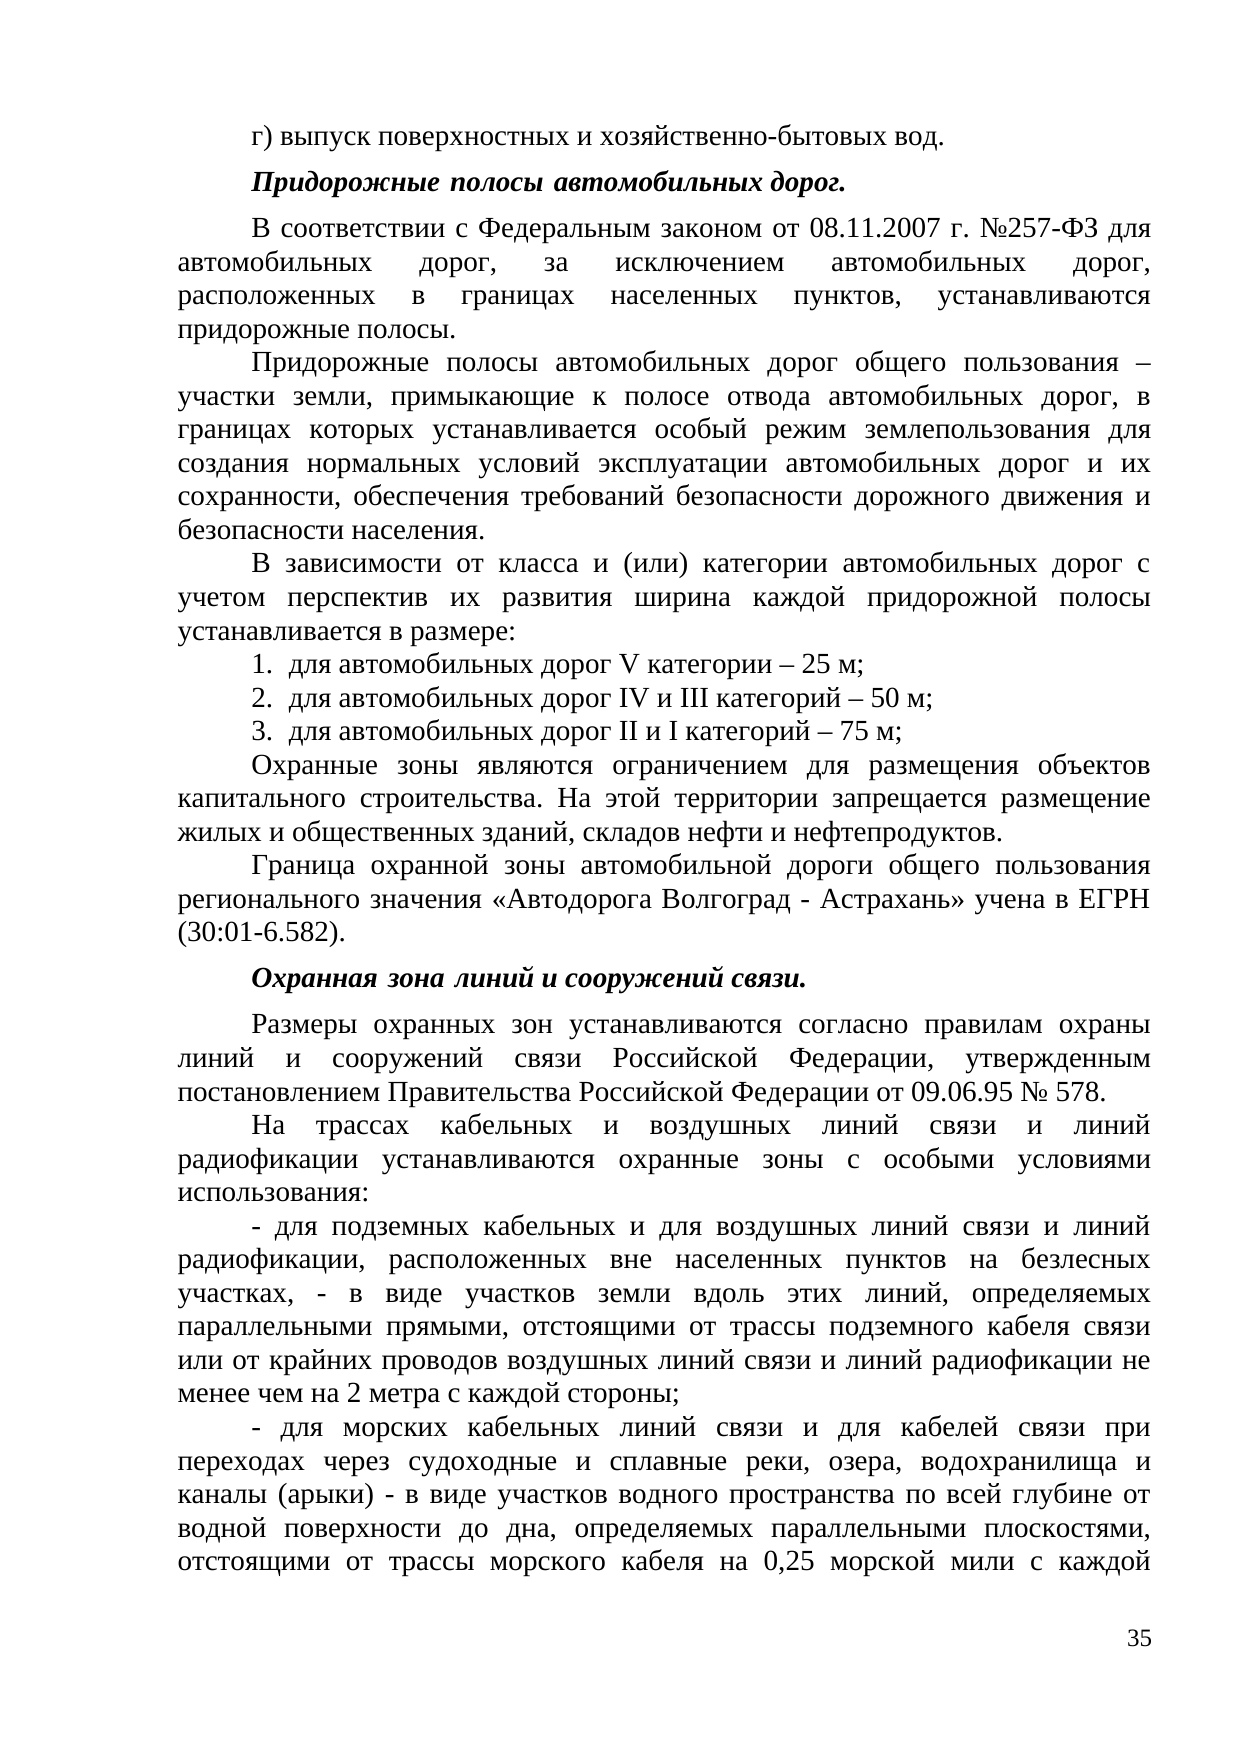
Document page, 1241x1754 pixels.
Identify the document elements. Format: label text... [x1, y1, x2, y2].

text Охранные зоны являются ограничением для размещения объектов капитального строительства. На этой территории запрещается размещение жилых и общественных зданий, складов нефти и нефтепродуктов. [177, 747, 1152, 847]
subtitle Придорожные полосы автомобильных дорог. [177, 164, 1152, 198]
text Граница охранной зоны автомобильной дороги общего пользования регионального значения «Автодорога Волгоград - Астрахань» учена в ЕГРН (30:01-6.582). [177, 847, 1152, 948]
list для автомобильных дорог V категории – ; [177, 646, 1152, 680]
subtitle Охранная зона линий и сооружений связи. [177, 961, 1152, 994]
text Придорожные полосы автомобильных дорог общего пользования – участки земли, примыкающие к полосе отвода автомобильных дорог, в границах которых устанавливается особый режим землепользования для создания нормальных условий эксплуатации автомобильных дорог и их сохранности, обеспечения требований безопасности дорожного движения и безопасности населения. [177, 344, 1152, 546]
text В зависимости от класса и (или) категории автомобильных дорог с учетом перспектив их развития ширина каждой придорожной полосы устанавливается в размере: [177, 546, 1152, 646]
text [177, 1409, 1152, 1577]
list для автомобильных дорог IV и III категорий – ; [177, 680, 1152, 713]
list для автомобильных дорог II и I категорий – ; [177, 713, 1152, 747]
text г) выпуск поверхностных и хозяйственно-бытовых вод. [177, 118, 1152, 152]
text На трассах кабельных и воздушных линий связи и линий радиофикации устанавливаются охранные зоны с особыми условиями использования: [177, 1107, 1152, 1208]
text Размеры охранных зон устанавливаются согласно правилам охраны линий и сооружений связи Российской Федерации, утвержденным постановлением Правительства Российской Федерации от 09.06.95 № 578. [177, 1007, 1152, 1107]
text - для подземных кабельных и для воздушных линий связи и линий радиофикации, расположенных вне населенных пунктов на безлесных участках, - в виде участков земли вдоль этих линий, определяемых параллельными прямыми, отстоящими от трассы подземного кабеля связи или от крайних проводов воздушных линий связи и линий радиофикации не менее чем на 2 метра с каждой стороны; [177, 1208, 1152, 1409]
text В соответствии с Федеральным законом от 08.11.2007 г. №257-ФЗ для автомобильных дорог, за исключением автомобильных дорог, расположенных в границах населенных пунктов, устанавливаются придорожные полосы. [177, 210, 1152, 344]
